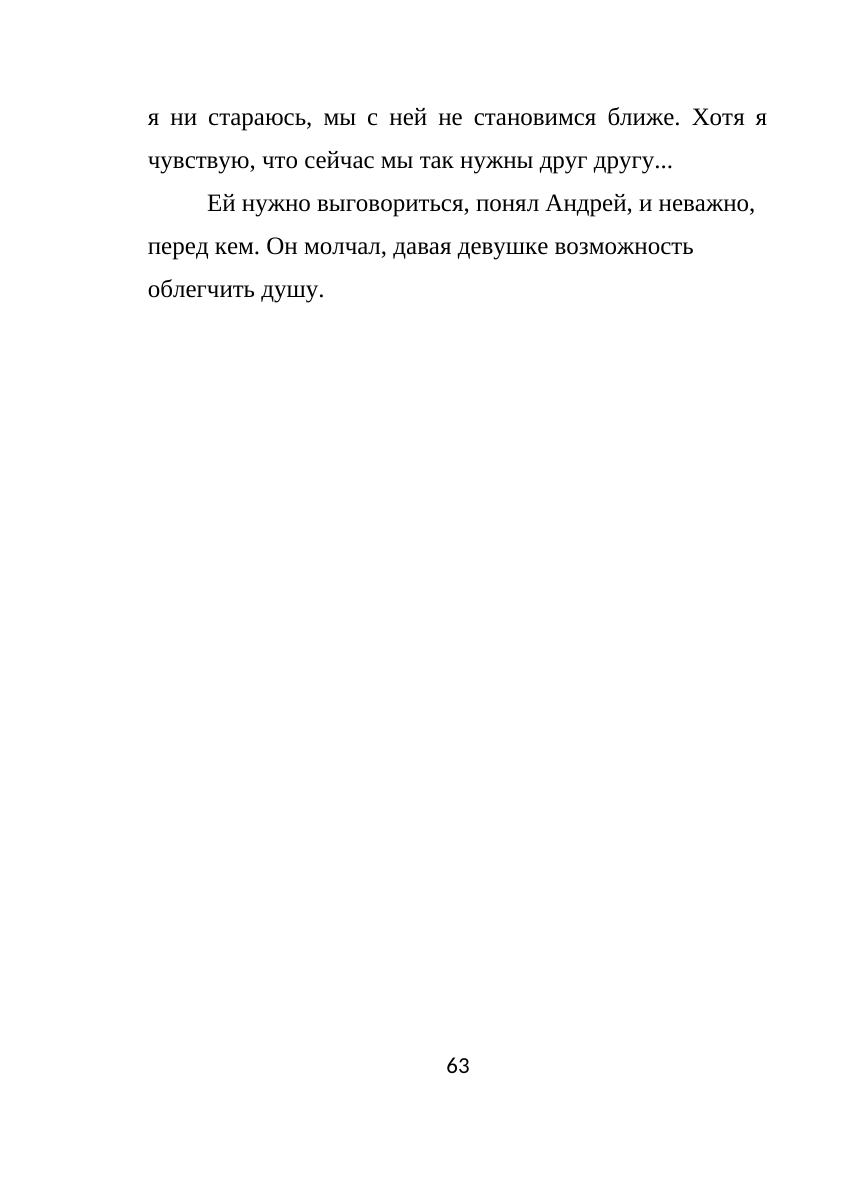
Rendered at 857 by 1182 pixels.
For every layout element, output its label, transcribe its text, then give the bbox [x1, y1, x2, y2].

text Ей нужно выговориться, понял Андрей, и неважно, перед кем. Он молчал, давая девушке возможность облегчить душу. [148, 188, 768, 303]
